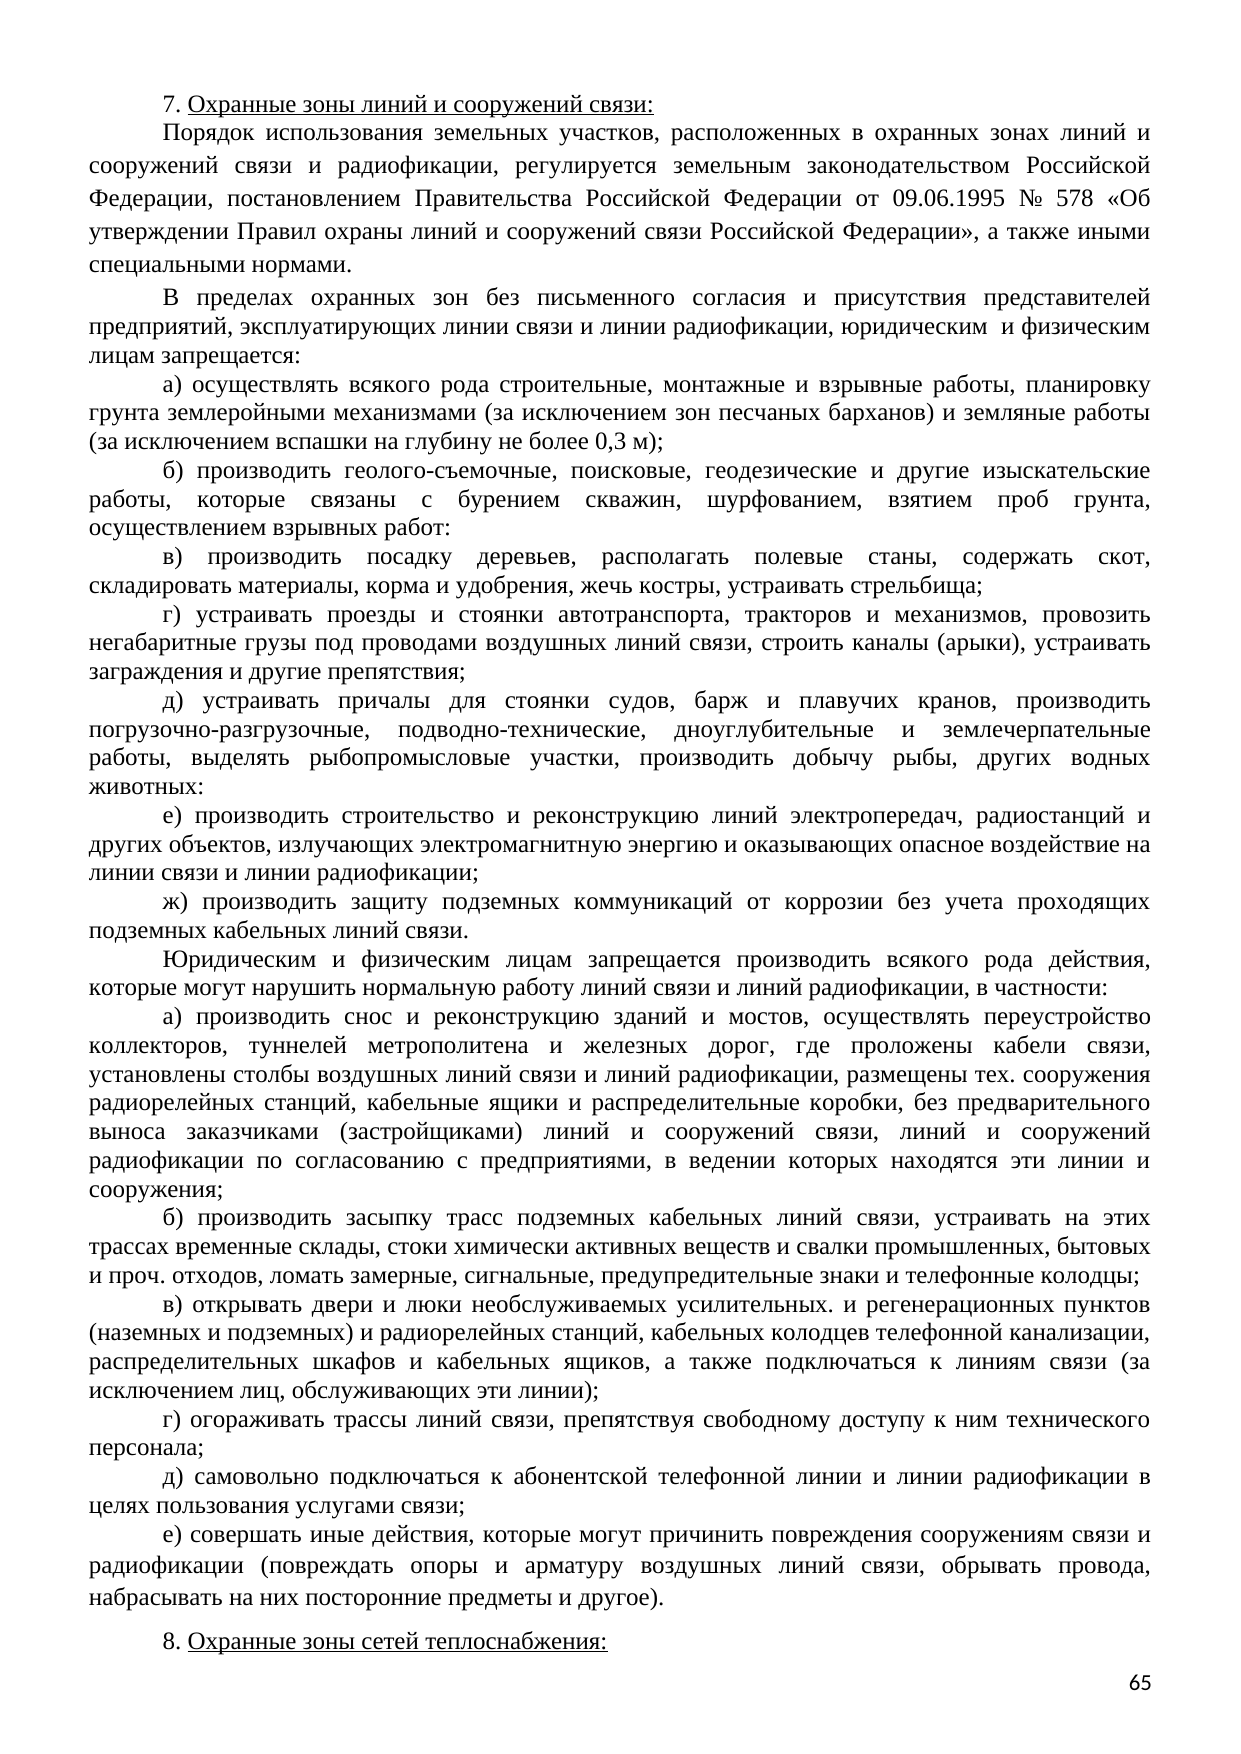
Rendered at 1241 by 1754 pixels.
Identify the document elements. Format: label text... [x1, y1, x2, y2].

text е) совершать иные действия, которые могут причинить повреждения сооружениям связи и радиофикации (повреждать опоры и арматуру воздушных линий связи, обрывать провода, набрасывать на них посторонние предметы и другое). [89, 1519, 1152, 1611]
text В пределах охранных зон без письменного согласия и присутствия представителей предприятий, эксплуатирующих линии связи и линии радиофикации, юридическим и физическим лицам запрещается: [89, 282, 1152, 369]
text а) производить снос и реконструкцию зданий и мостов, осуществлять переустройство коллекторов, туннелей метрополитена и железных дорог, где проложены кабели связи, установлены столбы воздушных линий связи и линий радиофикации, размещены тех. сооружения радиорелейных станций, кабельные ящики и распределительные коробки, без предварительного выноса заказчиками (застройщиками) линий и сооружений связи, линий и сооружений радиофикации по согласованию с предприятиями, в ведении которых находятся эти линии и сооружения; [89, 1001, 1152, 1202]
text в) открывать двери и люки необслуживаемых усилительных. и регенерационных пунктов (наземных и подземных) и радиорелейных станций, кабельных колодцев телефонной канализации, распределительных шкафов и кабельных ящиков, а также подключаться к линиям связи (за исключением лиц, обслуживающих эти линии); [89, 1289, 1152, 1404]
text 8. Охранные зоны сетей теплоснабжения: [89, 1626, 1152, 1655]
text Порядок использования земельных участков, расположенных в охранных зонах линий и сооружений связи и радиофикации, регулируется земельным законодательством Российской Федерации, постановлением Правительства Российской Федерации от 09.06.1995 № 578 «Об утверждении Правил охраны линий и сооружений связи Российской Федерации», а также иными специальными нормами. [89, 117, 1152, 278]
text г) устраивать проезды и стоянки автотранспорта, тракторов и механизмов, провозить негабаритные грузы под проводами воздушных линий связи, строить каналы (арыки), устраивать заграждения и другие препятствия; [89, 599, 1152, 685]
text б) производить засыпку трасс подземных кабельных линий связи, устраивать на этих трассах временные склады, стоки химически активных веществ и свалки промышленных, бытовых и проч. отходов, ломать замерные, сигнальные, предупредительные знаки и телефонные колодцы; [89, 1202, 1152, 1289]
text а) осуществлять всякого рода строительные, монтажные и взрывные работы, планировку грунта землеройными механизмами (за исключением зон песчаных барханов) и земляные работы (за исключением вспашки на глубину не более 0,3 м); [89, 369, 1152, 455]
text 7. Охранные зоны линий и сооружений связи: [89, 89, 1152, 117]
text Юридическим и физическим лицам запрещается производить всякого рода действия, которые могут нарушить нормальную работу линий связи и линий радиофикации, в частности: [89, 944, 1152, 1001]
text д) самовольно подключаться к абонентской телефонной линии и линии радиофикации в целях пользования услугами связи; [89, 1461, 1152, 1519]
text е) производить строительство и реконструкцию линий электропередач, радиостанций и других объектов, излучающих электромагнитную энергию и оказывающих опасное воздействие на линии связи и линии радиофикации; [89, 800, 1152, 886]
text г) огораживать трассы линий связи, препятствуя свободному доступу к ним технического персонала; [89, 1404, 1152, 1461]
text б) производить геолого-съемочные, поисковые, геодезические и другие изыскательские работы, которые связаны с бурением скважин, шурфованием, взятием проб грунта, осуществлением взрывных работ: [89, 455, 1152, 541]
text д) устраивать причалы для стоянки судов, барж и плавучих кранов, производить погрузочно-разгрузочные, подводно-технические, дноуглубительные и землечерпательные работы, выделять рыбопромысловые участки, производить добычу рыбы, других водных животных: [89, 685, 1152, 800]
text в) производить посадку деревьев, располагать полевые станы, содержать скот, складировать материалы, корма и удобрения, жечь костры, устраивать стрельбища; [89, 541, 1152, 599]
text ж) производить защиту подземных коммуникаций от коррозии без учета проходящих подземных кабельных линий связи. [89, 886, 1152, 944]
